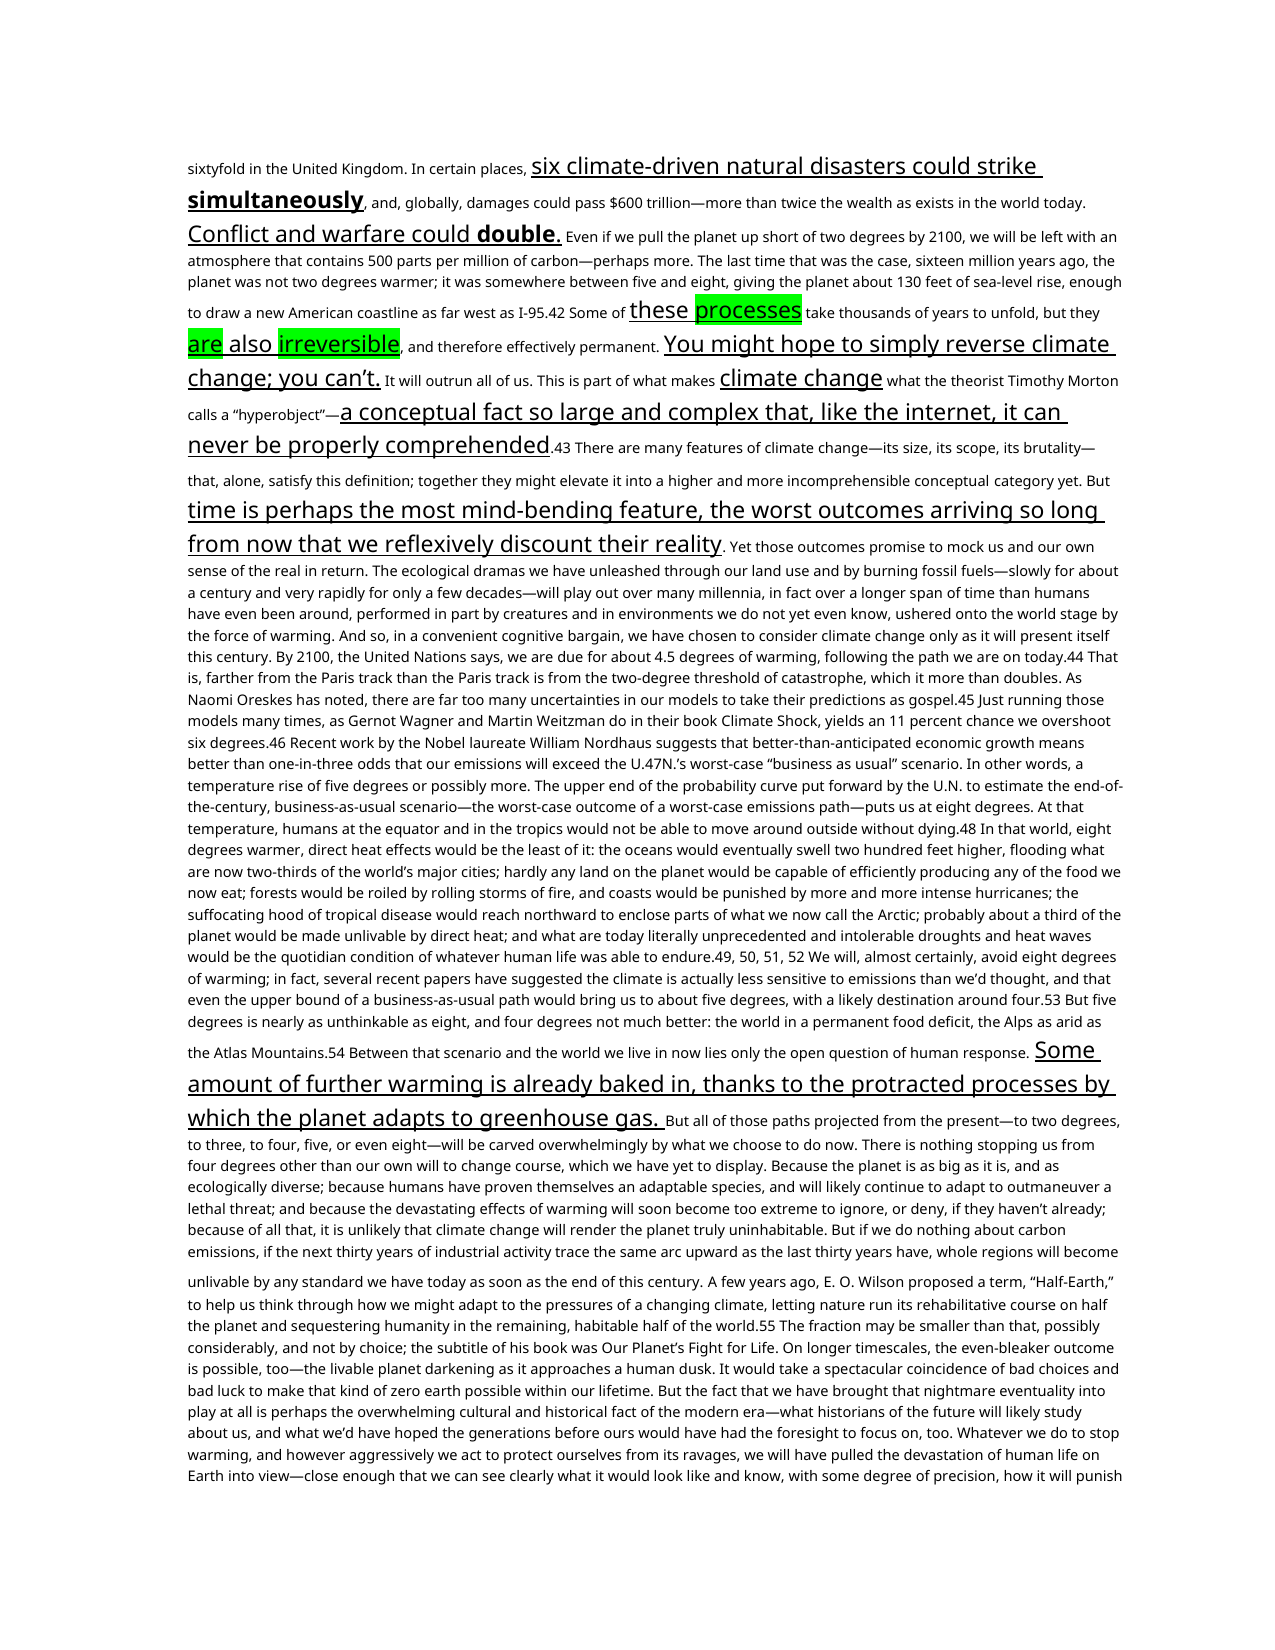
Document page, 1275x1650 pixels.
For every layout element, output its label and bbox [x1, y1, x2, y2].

text [187, 150, 1125, 1486]
